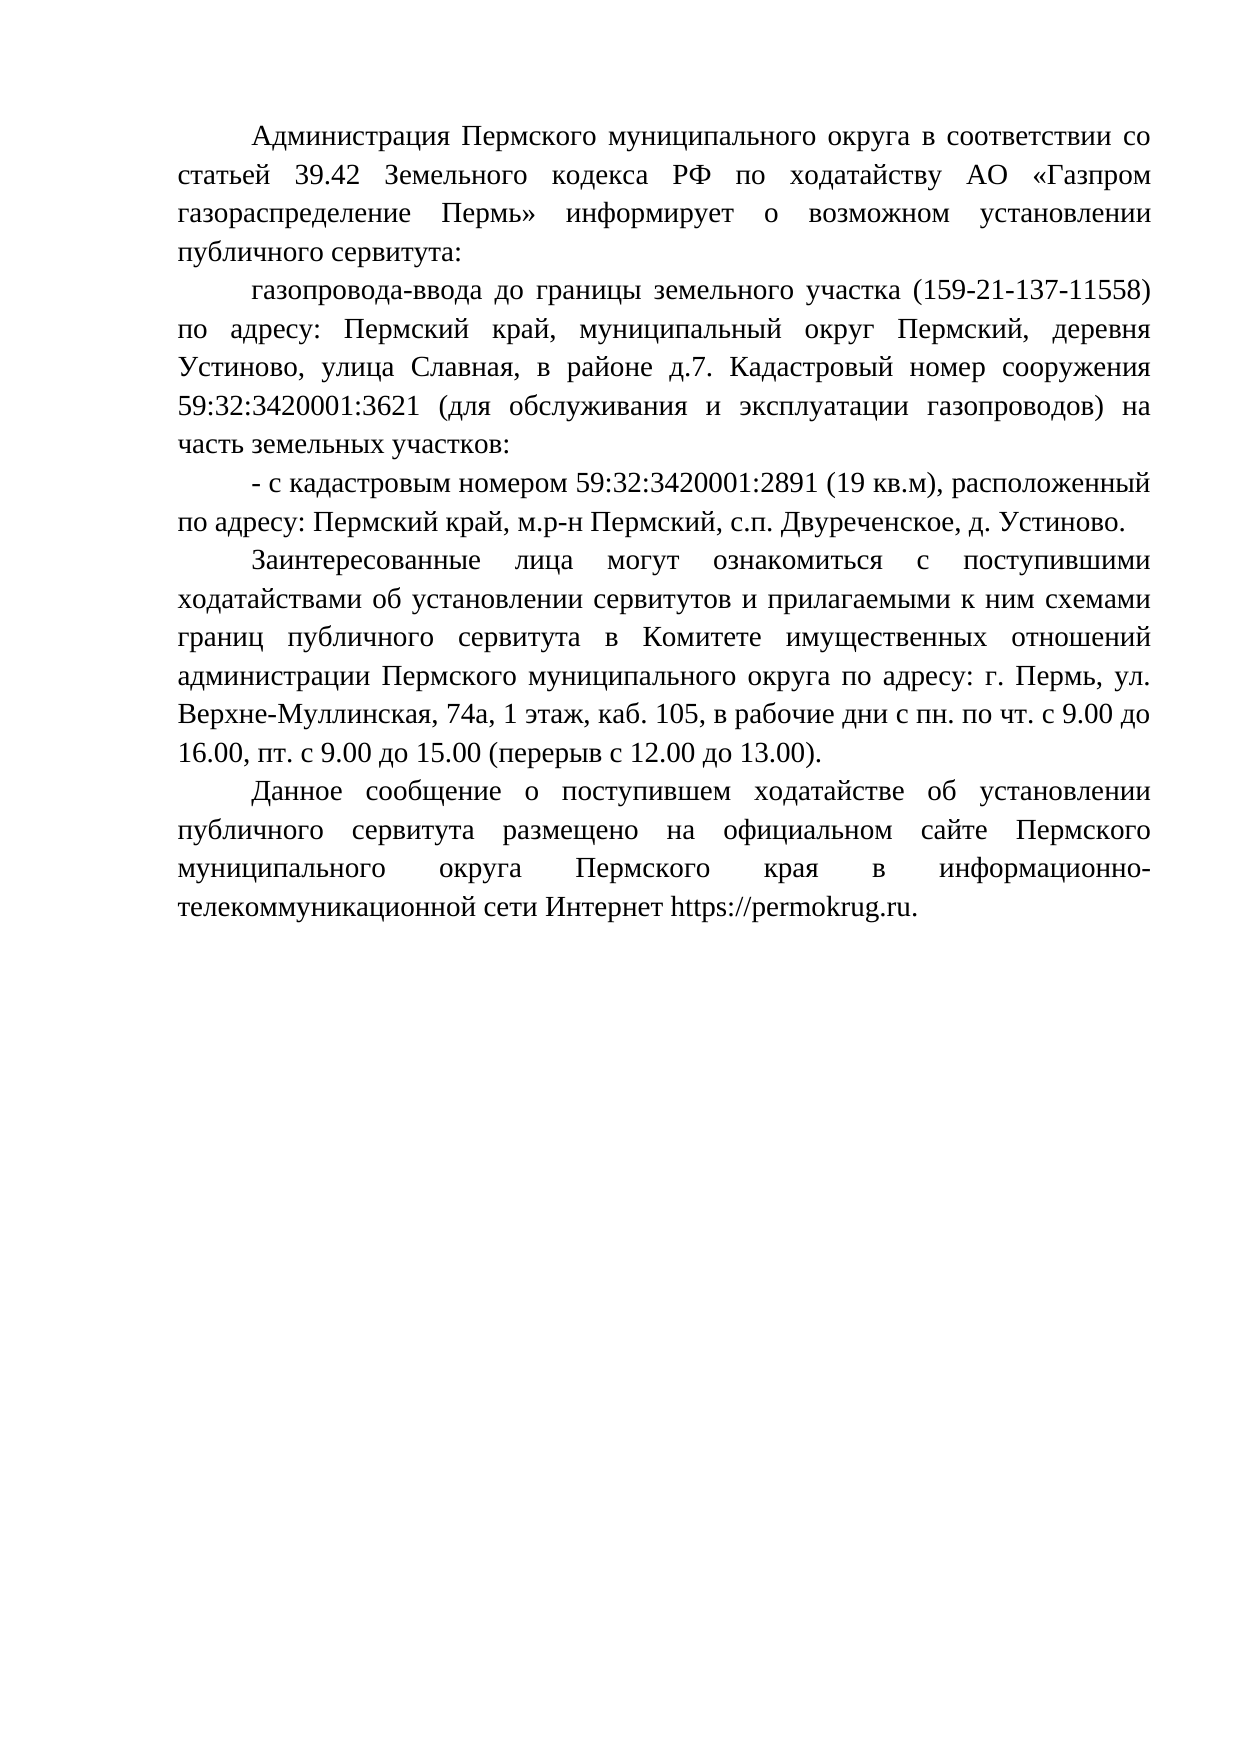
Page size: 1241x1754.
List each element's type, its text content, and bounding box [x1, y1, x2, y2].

text Заинтересованные лица могут ознакомиться с поступившими ходатайствами об установлении сервитутов и прилагаемыми к ним схемами границ публичного сервитута в Комитете имущественных отношений администрации Пермского муниципального округа по адресу: г. Пермь, ул. Верхне-Муллинская, 74а, 1 этаж, каб. 105, в рабочие дни с пн. по чт. с 9.00 до 16.00, пт. с 9.00 до 15.00 (перерыв с 12.00 до 13.00). [177, 542, 1152, 768]
text - с кадастровым номером 59:32:3420001:2891 (19 кв.м), расположенный по адресу: Пермский край, м.р-н Пермский, с.п. Двуреченское, д. Устиново. [177, 465, 1152, 537]
text газопровода-ввода до границы земельного участка (159-21-137-11558) по адресу: Пермский край, муниципальный округ Пермский, деревня Устиново, улица Славная, в районе д.7. Кадастровый номер сооружения 59:32:3420001:3621 (для обслуживания и эксплуатации газопроводов) на часть земельных участков: [177, 272, 1152, 460]
text Данное сообщение о поступившем ходатайстве об установлении публичного сервитута размещено на официальном сайте Пермского муниципального округа Пермского края в информационно-телекоммуникационной сети Интернет https://permokrug.ru. [177, 773, 1152, 923]
text Администрация Пермского муниципального округа в соответствии со статьей 39.42 Земельного кодекса РФ по ходатайству АО «Газпром газораспределение Пермь» информирует о возможном установлении публичного сервитута: [177, 118, 1152, 267]
